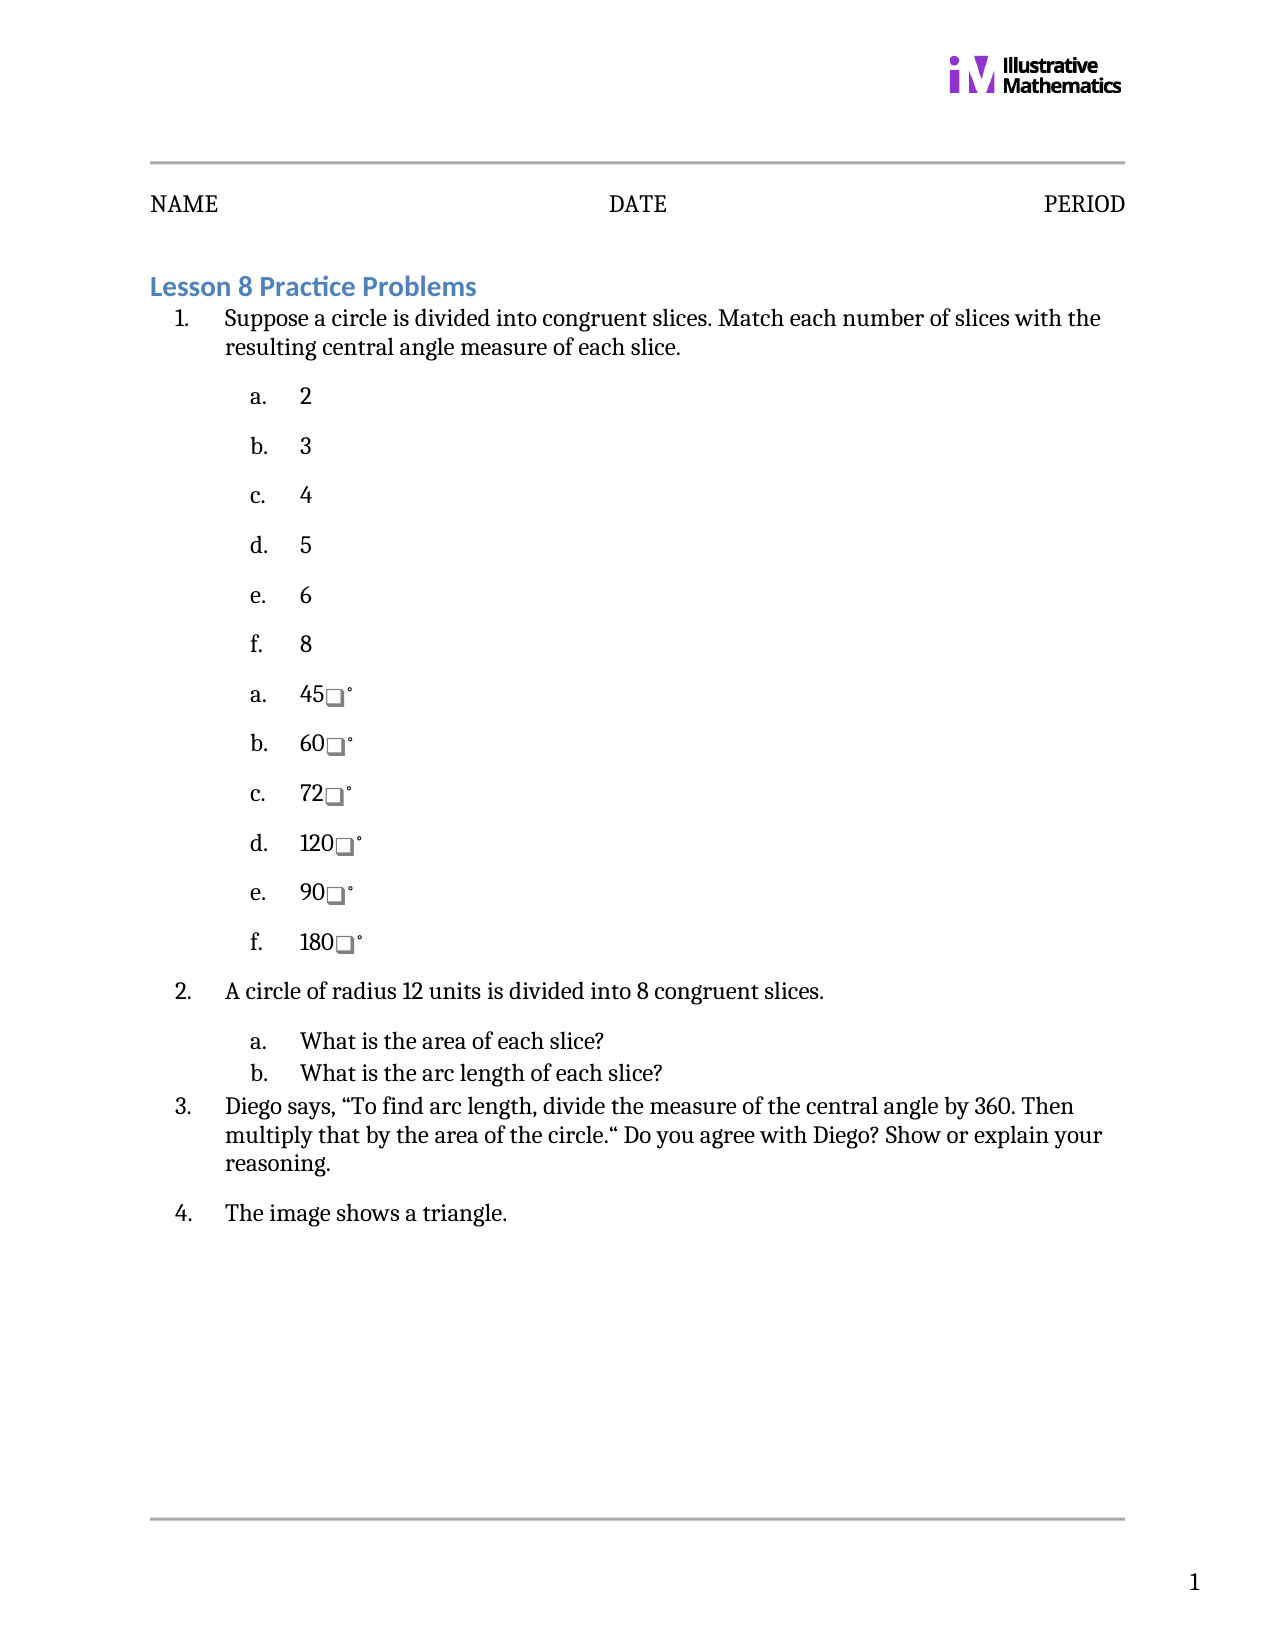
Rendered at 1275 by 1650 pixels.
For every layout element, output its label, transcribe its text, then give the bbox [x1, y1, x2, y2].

list 120 [250, 828, 1125, 857]
list Diego says, “To find arc length, divide the measure of the central angle by 360. Then multiply that by the area of the circle.“ Do you agree with Diego? Show or explain your reasoning. [175, 1092, 1125, 1178]
list 45 [250, 680, 1125, 708]
list What is the arc length of each slice? [250, 1059, 1125, 1088]
list Suppose a circle is divided into congruent slices. Match each number of slices with the resulting central angle measure of each slice. [175, 304, 1125, 361]
list 3 [250, 432, 1125, 461]
list 4 [250, 481, 1125, 510]
list 180 [250, 928, 1125, 956]
list 72 [250, 779, 1125, 808]
picture [949, 55, 1121, 93]
list A circle of radius 12 units is divided into 8 congruent slices. [175, 977, 1125, 1006]
list The image shows a triangle. [175, 1199, 1125, 1228]
list 2 [250, 382, 1125, 411]
list 6 [250, 581, 1125, 609]
list 5 [250, 531, 1125, 560]
list 60 [250, 729, 1125, 758]
subtitle Lesson 8 Practice Problems [150, 268, 1125, 304]
list 8 [250, 630, 1125, 659]
list 90 [250, 878, 1125, 907]
list What is the area of each slice? [250, 1027, 1125, 1056]
